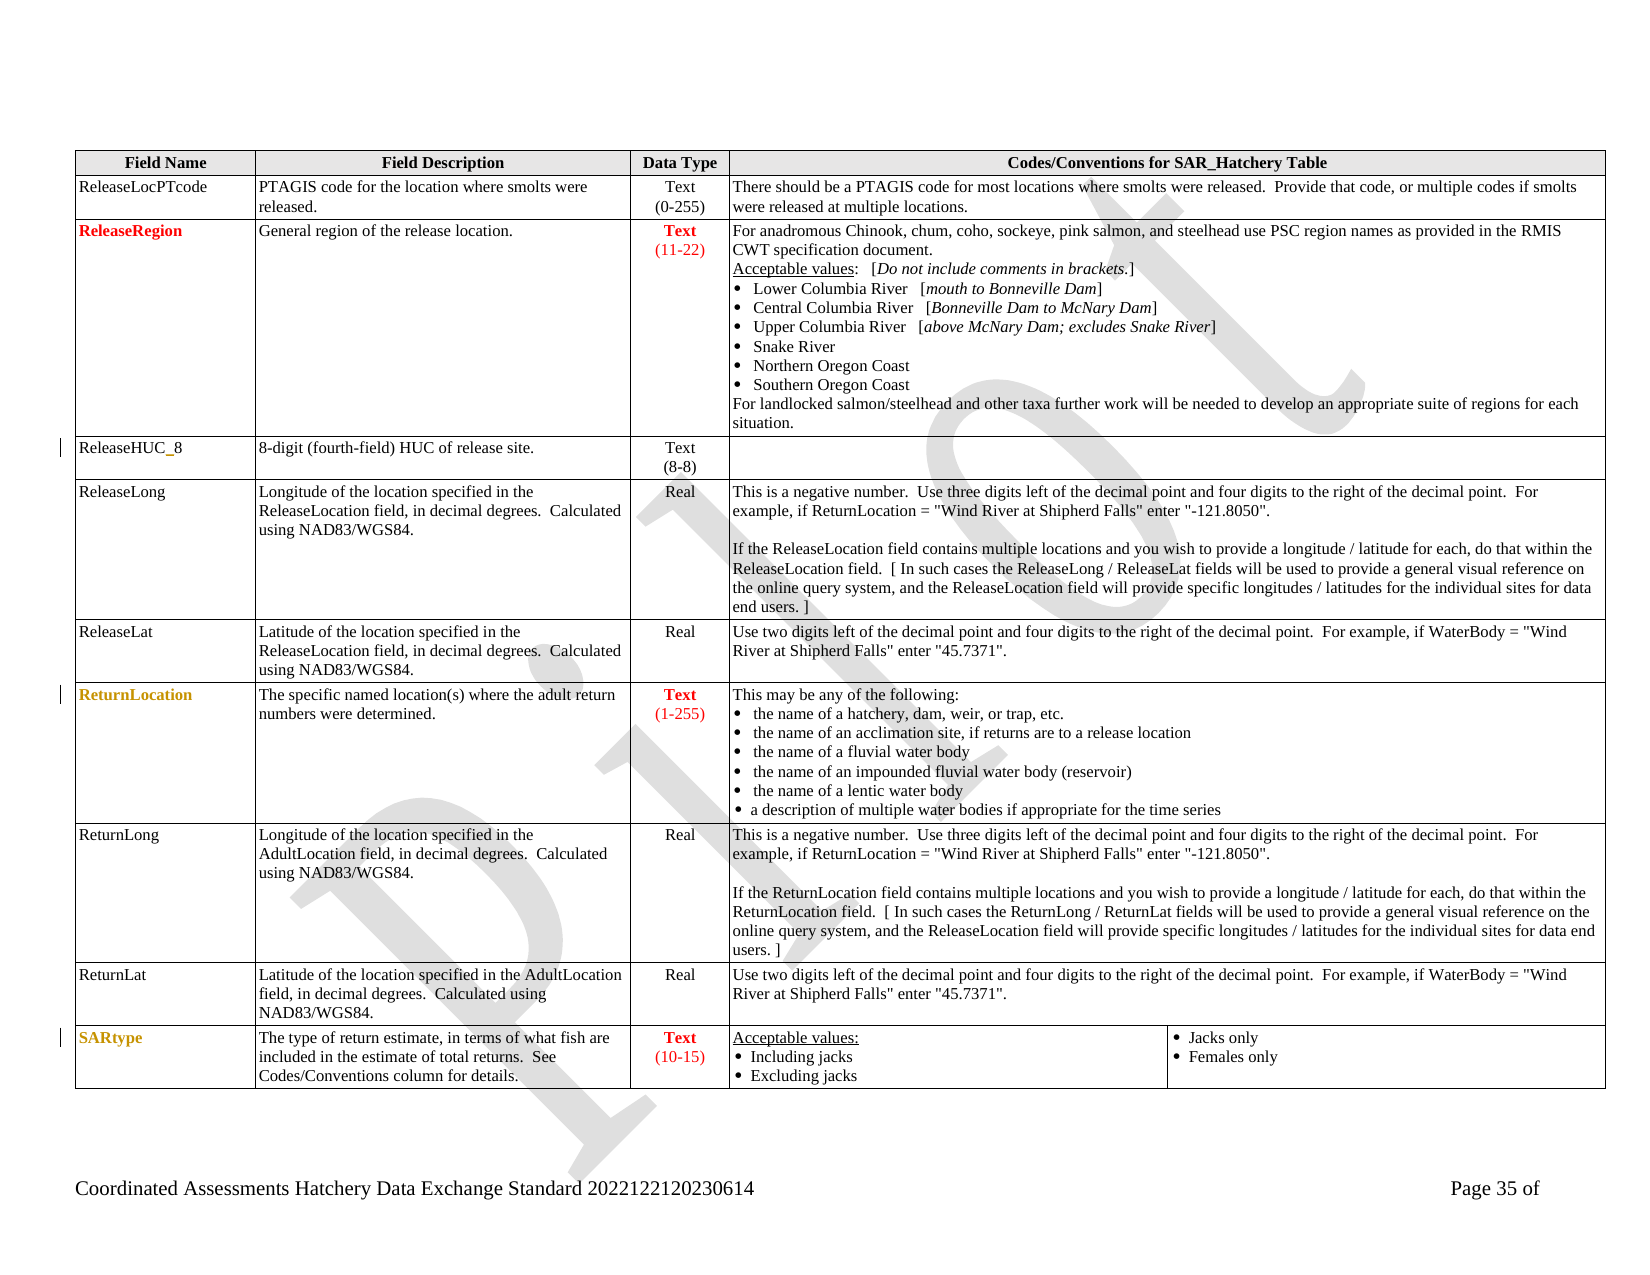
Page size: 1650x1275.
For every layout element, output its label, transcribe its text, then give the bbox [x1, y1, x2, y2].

table_cell Text (1-255) [631, 683, 729, 822]
table_cell Text (0-255) [631, 176, 729, 218]
table_cell The specific named location(s) where the adult return numbers were determined. [256, 683, 630, 822]
table_cell Use two digits left of the decimal point and four digits to the right of the decimal point. For example, if WaterBody = "Wind River at Shipherd Falls" enter "45.7371". [730, 620, 1605, 682]
table_cell Acceptable values: Including jacks Excluding jacks [730, 1026, 1167, 1088]
table_header Field Name [76, 151, 255, 175]
table_header Codes/Conventions for SAR_Hatchery Table [730, 151, 1605, 175]
table_cell 8-digit (fourth-field) HUC of release site. [256, 437, 630, 479]
table_cell There should be a PTAGIS code for most locations where smolts were released. Provide that code, or multiple codes if smolts were released at multiple locations. [730, 176, 1605, 218]
table_cell ReleaseLat [76, 620, 255, 682]
table_cell Text (8-8) [631, 437, 729, 479]
table_cell For anadromous Chinook, chum, coho, sockeye, pink salmon, and steelhead use PSC region names as provided in the RMIS CWT specification document. Acceptable values: [Do not include comments in brackets.] Lower Columbia River [mouth to Bonneville Dam] Central Columbia River [Bonneville Dam to McNary Dam] Upper Columbia River [above McNary Dam; excludes Snake River] Snake River Northern Oregon Coast Southern Oregon Coast For landlocked salmon/steelhead and other taxa further work will be needed to develop an appropriate suite of regions for each situation. [730, 220, 1605, 436]
table_cell Text (11-22) [631, 220, 729, 436]
table_cell ReleaseLong [76, 480, 255, 619]
table_cell ReleaseLocPTcode [76, 176, 255, 218]
table_cell Real [631, 480, 729, 619]
table_cell Longitude of the location specified in the AdultLocation field, in decimal degrees. Calculated using NAD83/WGS84. [256, 824, 630, 962]
table_cell Real [631, 963, 729, 1025]
table_cell PTAGIS code for the location where smolts were released. [256, 176, 630, 218]
table_cell Text (10-15) [631, 1026, 729, 1088]
table_header Data Type [631, 151, 729, 175]
table_cell ReturnLat [76, 963, 255, 1025]
table_cell Real [631, 620, 729, 682]
table_cell Latitude of the location specified in the AdultLocation field, in decimal degrees. Calculated using NAD83/WGS84. [256, 963, 630, 1025]
table_cell SARtype [76, 1026, 255, 1088]
table_cell This is a negative number. Use three digits left of the decimal point and four digits to the right of the decimal point. For example, if ReturnLocation = "Wind River at Shipherd Falls" enter "-121.8050". If the ReleaseLocation field contains multiple locations and you wish to provide a longitude / latitude for each, do that within the ReleaseLocation field. [ In such cases the ReleaseLong / ReleaseLat fields will be used to provide a general visual reference on the online query system, and the ReleaseLocation field will provide specific longitudes / latitudes for the individual sites for data end users. ] [730, 480, 1605, 619]
table_cell Longitude of the location specified in the ReleaseLocation field, in decimal degrees. Calculated using NAD83/WGS84. [256, 480, 630, 619]
table_cell [730, 437, 1605, 479]
table_header Field Description [256, 151, 630, 175]
table_cell ReturnLocation [76, 683, 255, 822]
table_cell Real [631, 824, 729, 962]
table_cell Latitude of the location specified in the ReleaseLocation field, in decimal degrees. Calculated using NAD83/WGS84. [256, 620, 630, 682]
table_cell Jacks only Females only [1168, 1026, 1605, 1088]
table_cell General region of the release location. [256, 220, 630, 436]
table_cell ReleaseHUC8 [76, 437, 255, 479]
table_cell ReleaseRegion [76, 220, 255, 436]
table_cell This is a negative number. Use three digits left of the decimal point and four digits to the right of the decimal point. For example, if ReturnLocation = "Wind River at Shipherd Falls" enter "-121.8050". If the ReturnLocation field contains multiple locations and you wish to provide a longitude / latitude for each, do that within the ReturnLocation field. [ In such cases the ReturnLong / ReturnLat fields will be used to provide a general visual reference on the online query system, and the ReleaseLocation field will provide specific longitudes / latitudes for the individual sites for data end users. ] [730, 824, 1605, 962]
table_cell This may be any of the following: the name of a hatchery, dam, weir, or trap, etc. the name of an acclimation site, if returns are to a release location the name of a fluvial water body the name of an impounded fluvial water body (reservoir) the name of a lentic water body a description of multiple water bodies if appropriate for the time series [730, 683, 1605, 822]
table_cell ReturnLong [76, 824, 255, 962]
table_cell The type of return estimate, in terms of what fish are included in the estimate of total returns. See Codes/Conventions column for details. [256, 1026, 630, 1088]
table_cell Use two digits left of the decimal point and four digits to the right of the decimal point. For example, if WaterBody = "Wind River at Shipherd Falls" enter "45.7371". [730, 963, 1605, 1025]
